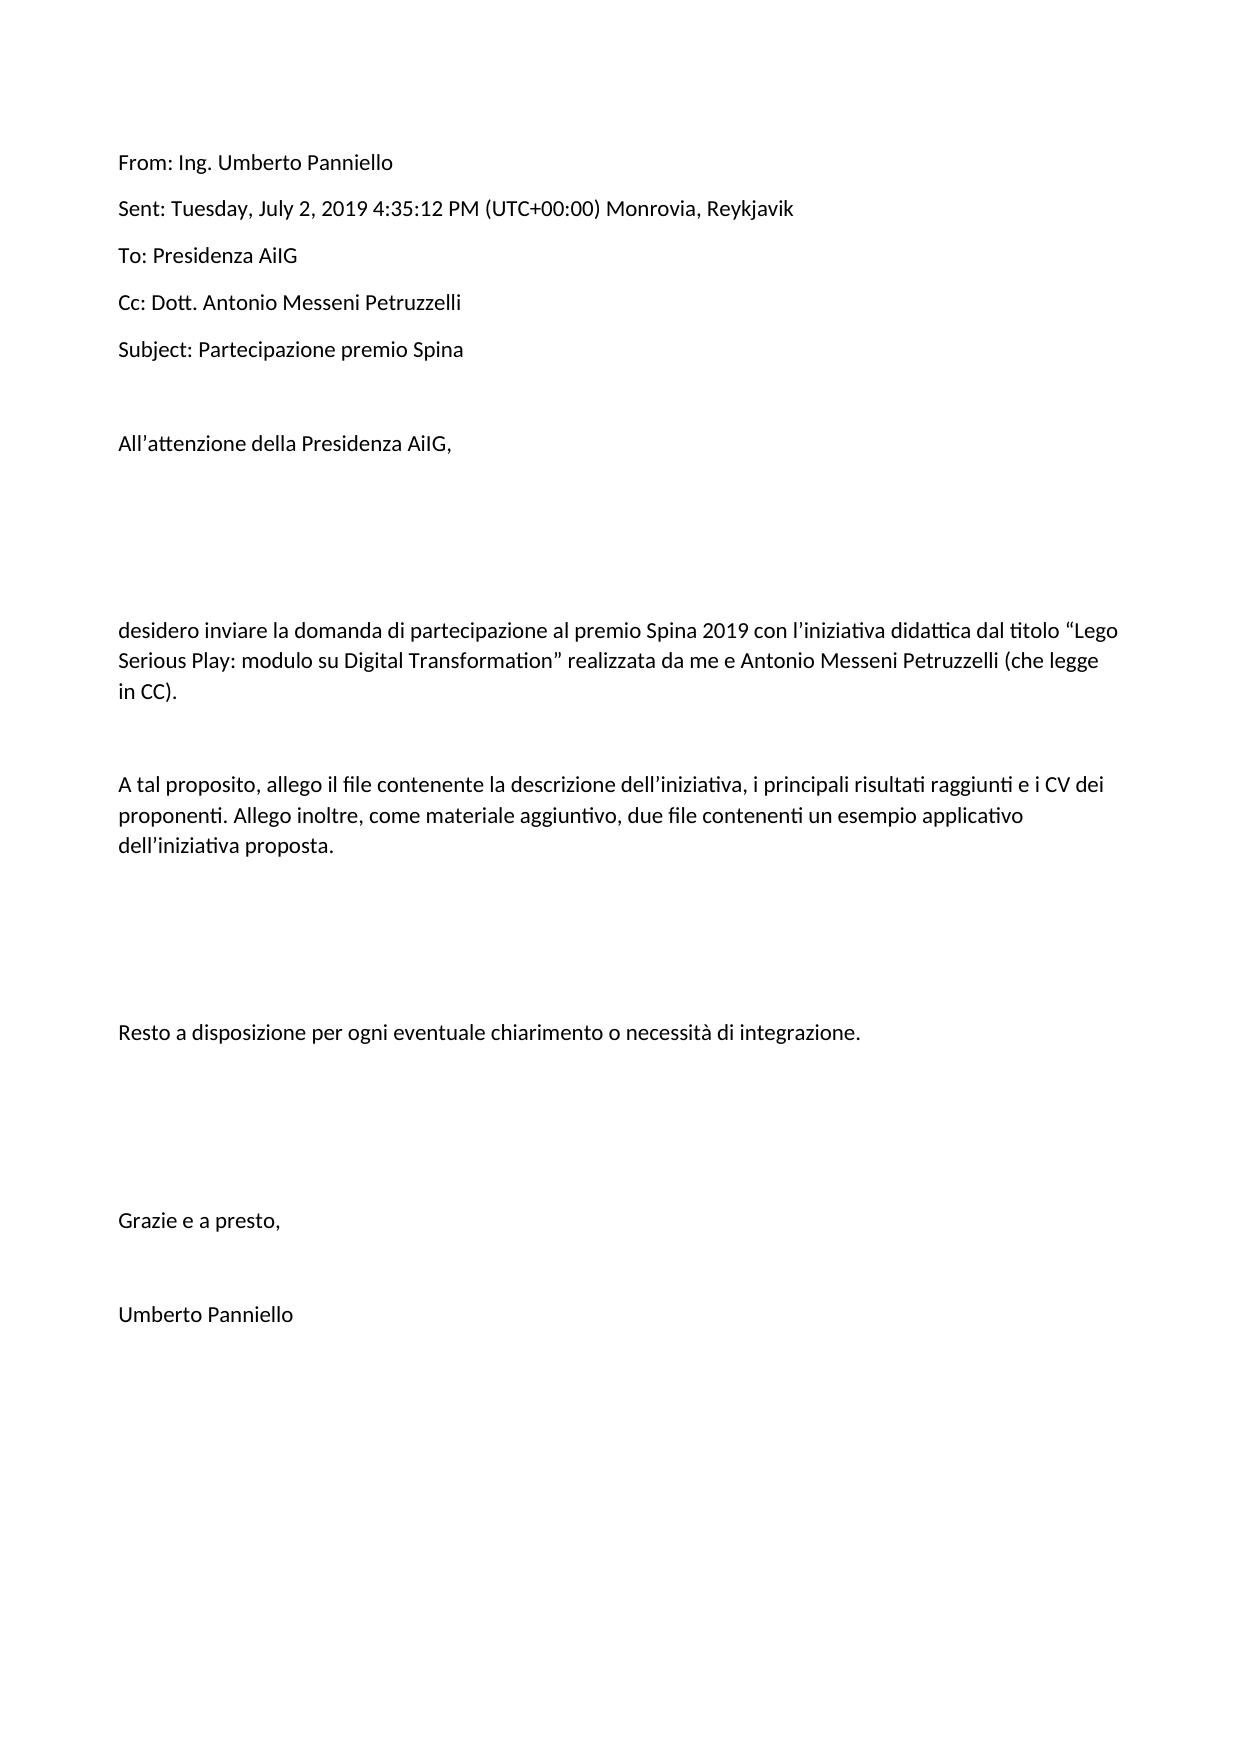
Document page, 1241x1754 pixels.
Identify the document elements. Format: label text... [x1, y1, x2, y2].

text To: Presidenza AiIG [118, 241, 1122, 269]
text All’attenzione della Presidenza AiIG, [118, 429, 1122, 457]
text Umberto Panniello [118, 1300, 1122, 1328]
text Subject: Partecipazione premio Spina [118, 335, 1122, 363]
text Resto a disposizione per ogni eventuale chiarimento o necessità di integrazione. [118, 1018, 1122, 1046]
text Cc: Dott. Antonio Messeni Petruzzelli [118, 288, 1122, 316]
text desidero inviare la domanda di partecipazione al premio Spina 2019 con l’iniziativa didattica dal titolo “Lego Serious Play: modulo su Digital Transformation” realizzata da me e Antonio Messeni Petruzzelli (che legge in CC). [118, 616, 1122, 705]
text From: Ing. Umberto Panniello [118, 148, 1122, 176]
text Grazie e a presto, [118, 1206, 1122, 1234]
text A tal proposito, allego il file contenente la descrizione dell’iniziativa, i principali risultati raggiunti e i CV dei proponenti. Allego inoltre, come materiale aggiuntivo, due file contenenti un esempio applicativo dell’iniziativa proposta. [118, 771, 1122, 859]
text Sent: Tuesday, July 2, 2019 4:35:12 PM (UTC+00:00) Monrovia, Reykjavik [118, 194, 1122, 222]
